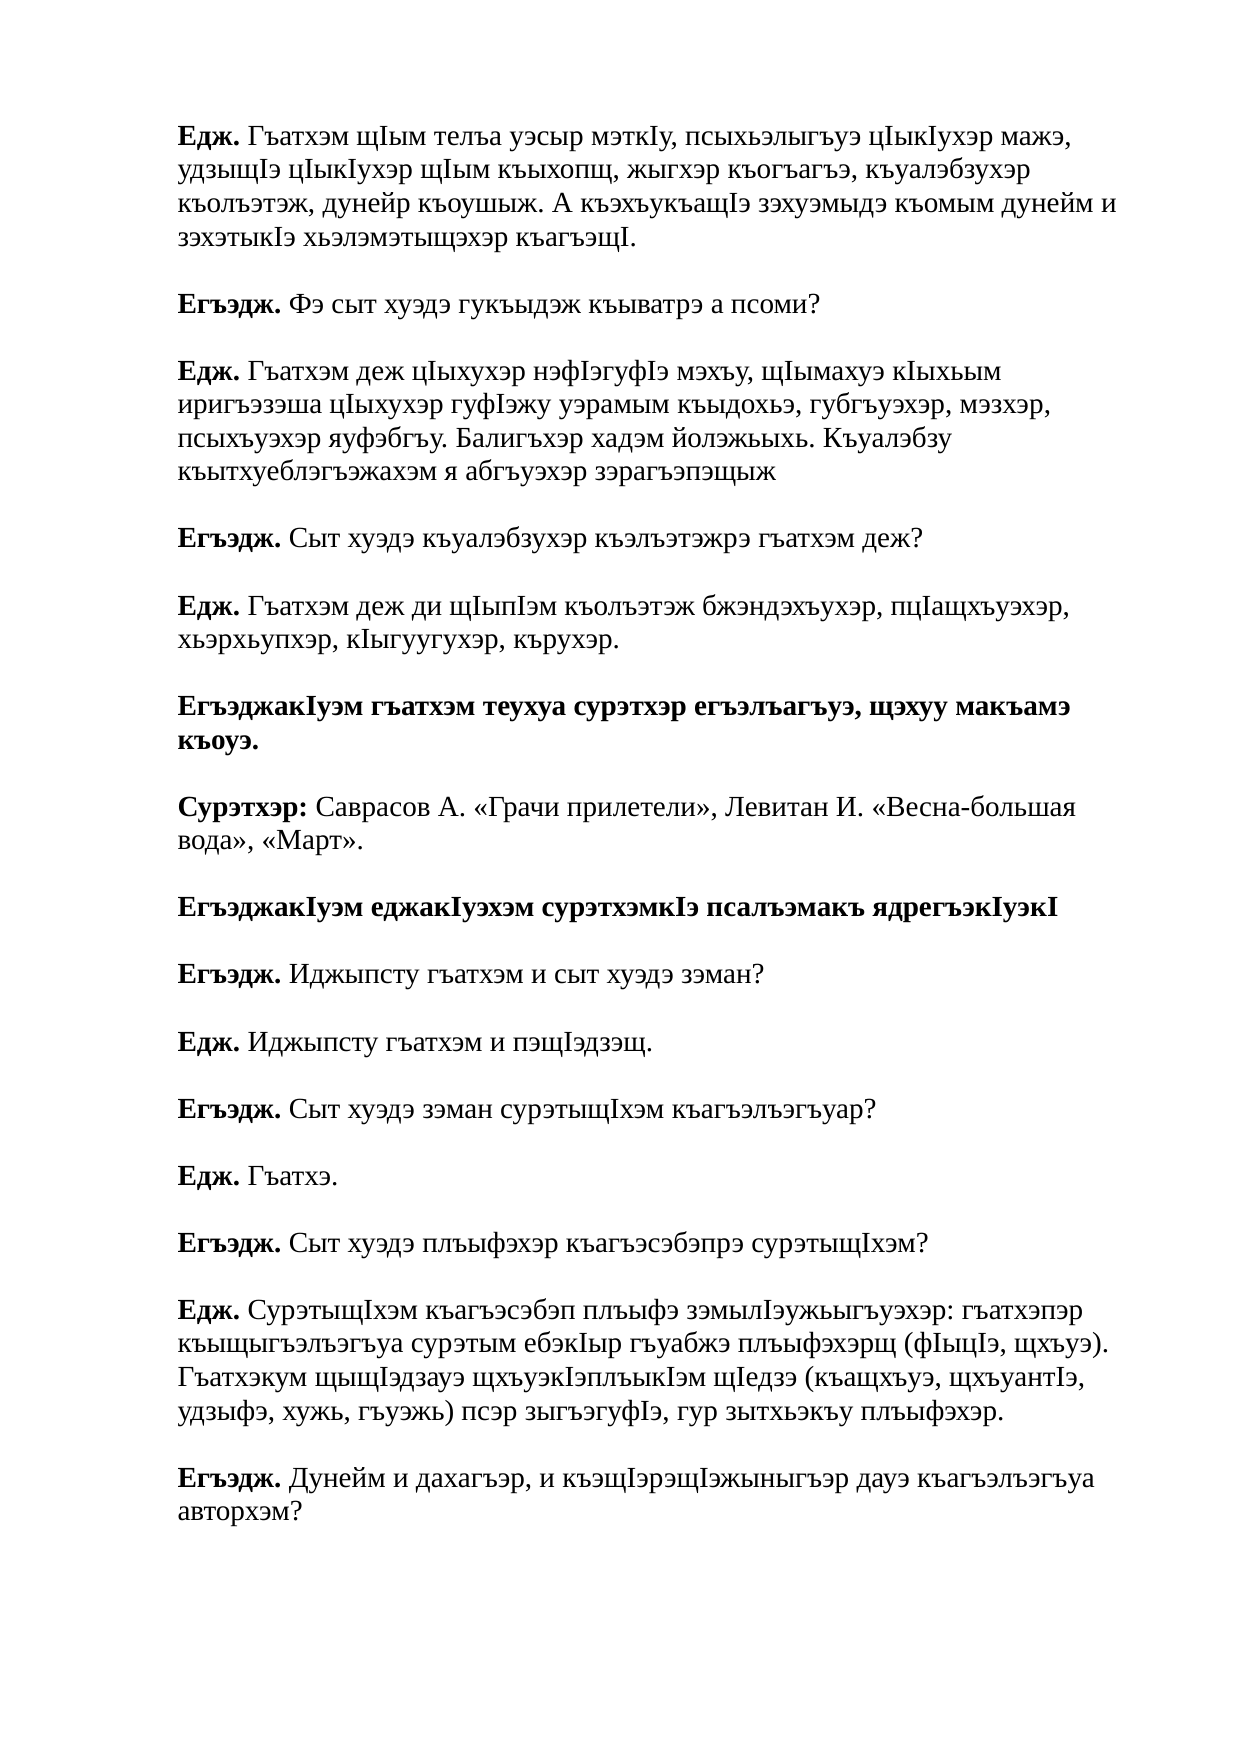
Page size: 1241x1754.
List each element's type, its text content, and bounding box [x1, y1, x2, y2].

text Едж. Гъатхэм деж ди щIыпIэм къолъэтэж бжэндэхъухэр, пцIащхъуэхэр, хьэрхьупхэр, кIыгуугухэр, кърухэр. [177, 588, 1152, 655]
text Егъэдж. Сыт хуэдэ плъыфэхэр къагъэсэбэпрэ сурэтыщIхэм? [177, 1225, 1152, 1258]
text Егъэдж. Сыт хуэдэ къуалэбзухэр къэлъэтэжрэ гъатхэм деж? [177, 521, 1152, 554]
text Едж. Гъатхэм деж цIыхухэр нэфIэгуфIэ мэхъу, щIымахуэ кIыхьым иригъэзэша цIыхухэр гуфIэжу уэрамым къыдохьэ, губгъуэхэр, мэзхэр, псыхъуэхэр яуфэбгъу. Балигъхэр хадэм йолэжьыхь. Къуалэбзу къытхуеблэгъэжахэм я абгъуэхэр зэрагъэпэщыж [177, 353, 1152, 487]
text Егъэдж. Иджыпсту гъатхэм и сыт хуэдэ зэман? [177, 957, 1152, 990]
text Едж. СурэтыщIхэм къагъэсэбэп плъыфэ зэмылIэужьыгъуэхэр: гъатхэпэр къыщыгъэлъэгъуа сурэтым ебэкIыр гъуабжэ плъыфэхэрщ (фIыцIэ, щхъуэ). Гъатхэкум щыщIэдзауэ щхъуэкIэплъыкIэм щIедзэ (къащхъуэ, щхъуантIэ, удзыфэ, хужь, гъуэжь) псэр зыгъэгуфIэ, гур зытхьэкъу плъыфэхэр. [177, 1292, 1152, 1426]
text ЕгъэджакIуэм гъатхэм теухуа сурэтхэр егъэлъагъуэ, щэхуу макъамэ къоуэ. [177, 688, 1152, 755]
text Егъэдж. Фэ сыт хуэдэ гукъыдэж къыватрэ а псоми? [177, 286, 1152, 319]
text Егъэдж. Дунейм и дахагъэр, и къэщIэрэщIэжыныгъэр дауэ къагъэлъэгъуа авторхэм? [177, 1460, 1152, 1527]
text Едж. Гъатхэ. [177, 1158, 1152, 1191]
text Егъэдж. Сыт хуэдэ зэман сурэтыщIхэм къагъэлъэгъуар? [177, 1091, 1152, 1124]
text Едж. Гъатхэм щIым телъа уэсыр мэткIу, псыхьэлыгъуэ цIыкIухэр мажэ, удзыщIэ цIыкIухэр щIым къыхопщ, жыгхэр къогъагъэ, къуалэбзухэр къолъэтэж, дунейр къоушыж. А къэхъукъащIэ зэхуэмыдэ къомым дунейм и зэхэтыкIэ хьэлэмэтыщэхэр къагъэщI. [177, 118, 1152, 252]
text Сурэтхэр: Саврасов А. «Грачи прилетели», Левитан И. «Весна-большая вода», «Март». [177, 789, 1152, 856]
text ЕгъэджакIуэм еджакIуэхэм сурэтхэмкIэ псалъэмакъ ядрегъэкIуэкI [177, 889, 1152, 923]
text Едж. Иджыпсту гъатхэм и пэщIэдзэщ. [177, 1024, 1152, 1057]
